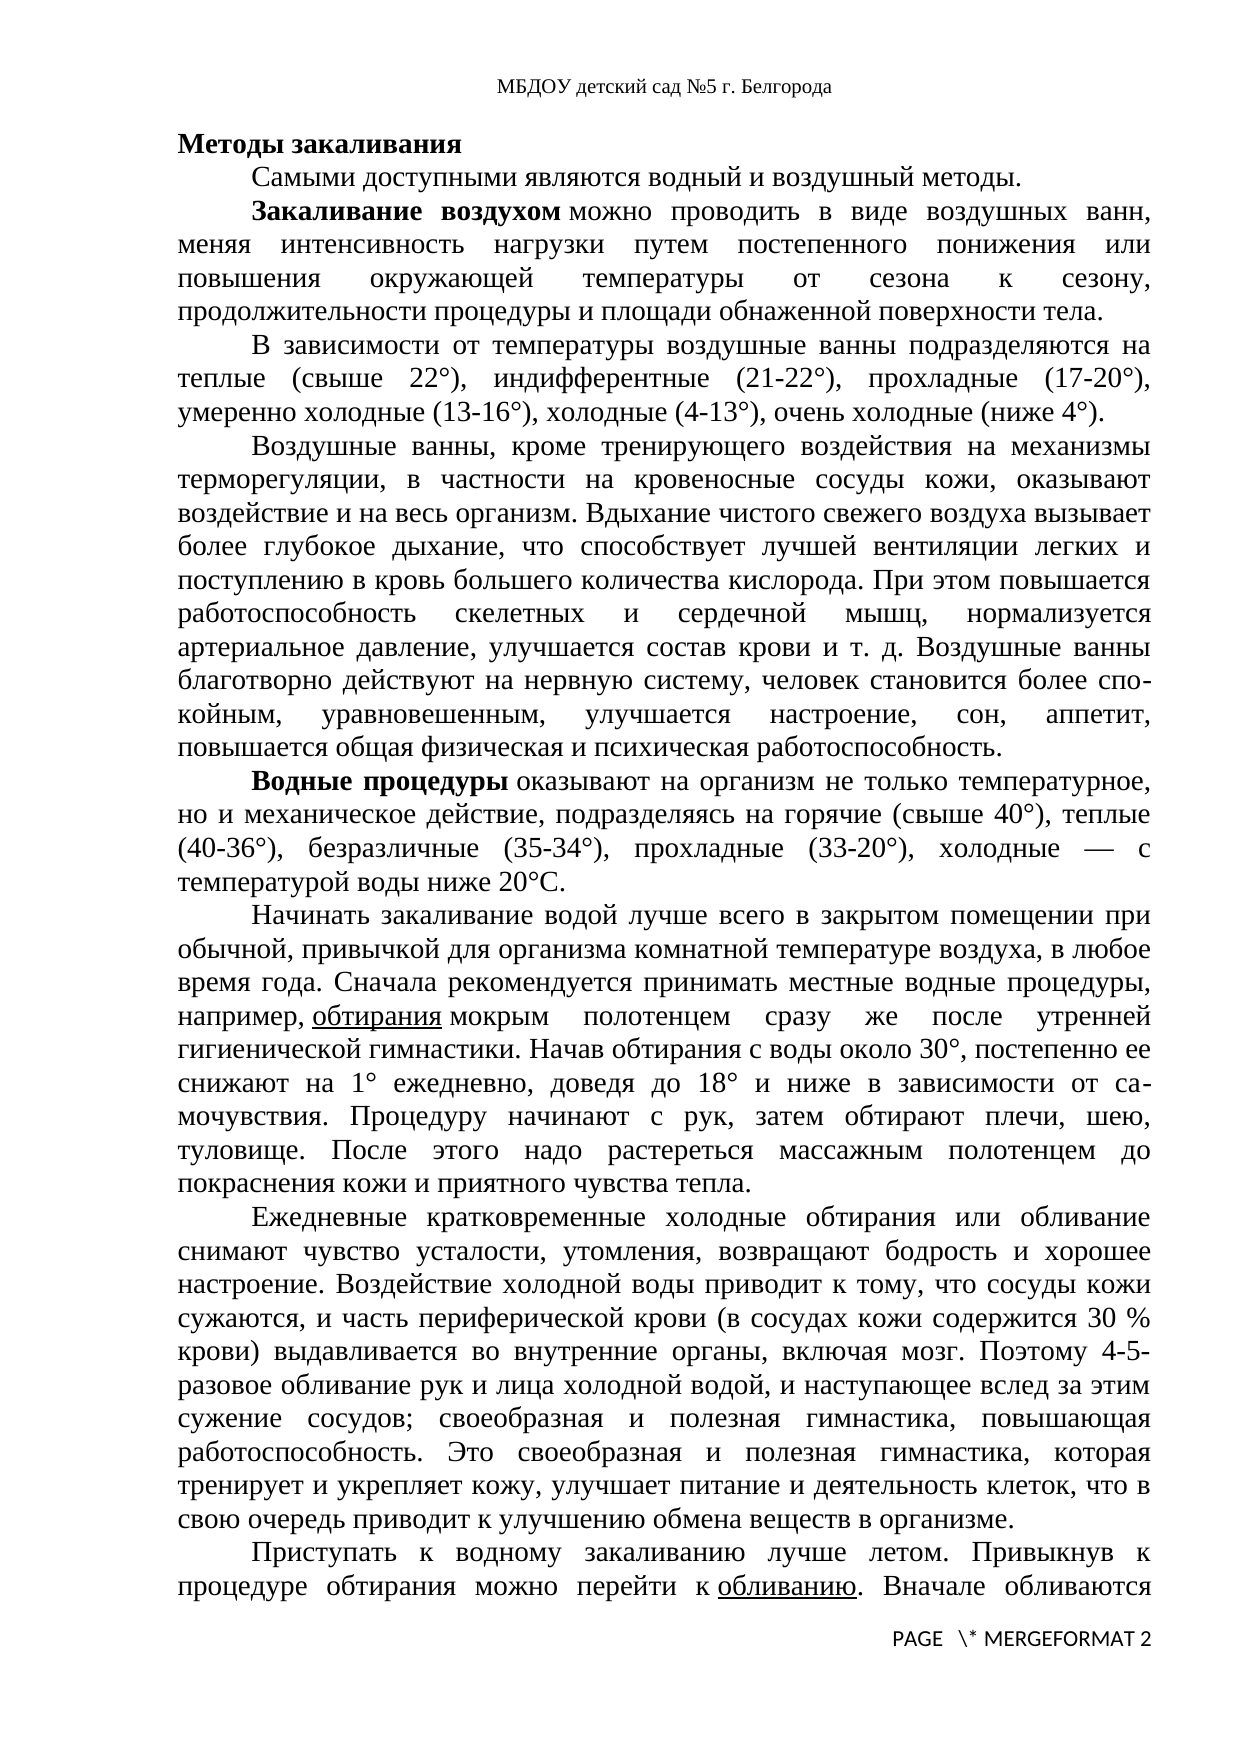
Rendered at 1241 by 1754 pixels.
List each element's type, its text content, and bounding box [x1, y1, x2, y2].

text Воздушные ванны, кроме тренирующего воздействия на механизмы терморегуляции, в частности на кровеносные сосуды кожи, оказывают воздействие и на весь организм. Вдыхание чистого свежего воздуха вызывает более глубокое дыхание, что способствует лучшей вентиляции легких и поступлению в кровь большего количества кислорода. При этом повышается работоспособность скелетных и сердечной мышц, нормализуется артериальное давление, улучшается состав крови и т. д. Воздушные ванны благотворно действуют на нервную систему, человек становится более спокойным, уравновешенным, улучшается настроение, сон, аппетит, повышается общая физическая и психическая работоспособность. [177, 428, 1152, 763]
text Водные процедуры оказывают на организм не только температурное, но и механическое действие, подразделяясь на горячие (свыше 40°), теплые (40-36°), безразличные (35-34°), прохладные (33-20°), холодные — с температурой воды ниже 20°С. [177, 763, 1152, 897]
text Ежедневные кратковременные холодные обтирания или обливание снимают чувство усталости, утомления, возвращают бодрость и хорошее настроение. Воздействие холодной воды приводит к тому, что сосуды кожи сужаются, и часть периферической крови (в сосудах кожи содержится 30 % крови) выдавливается во внутренние органы, включая мозг. Поэтому 4-5-разовое обливание рук и лица холодной водой, и наступающее вслед за этим сужение сосудов; своеобразная и полезная гимнастика, повышающая работоспособность. Это своеобразная и полезная гимнастика, которая тренирует и укрепляет кожу, улучшает питание и деятельность клеток, что в свою очередь приводит к улучшению обмена веществ в организме. [177, 1199, 1152, 1534]
text Самыми доступными являются водный и воздушный методы. [177, 159, 1152, 193]
text Методы закаливания [177, 126, 1152, 159]
text Начинать закаливание водой лучше всего в закрытом помещении при обычной, привычкой для организма комнатной температуре воздуха, в любое время года. Сначала рекомендуется принимать местные водные процедуры, например, обтирания мокрым полотенцем сразу же после утренней гигиенической гимнастики. Начав обтирания с воды около 30°, постепенно ее снижают на 1° ежедневно, доведя до 18° и ниже в зависимости от самочувствия. Процедуру начинают с рук, затем обтирают плечи, шею, туловище. После этого надо растереться массажным полотенцем до покраснения кожи и приятного чувства тепла. [177, 897, 1152, 1199]
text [177, 1534, 1152, 1602]
text В зависимости от температуры воздушные ванны подразделяются на теплые (свыше 22°), индифферентные (21-22°), прохладные (17-20°), умеренно холодные (13-16°), холодные (4-13°), очень холодные (ниже 4°). [177, 327, 1152, 428]
text Закаливание воздухом можно проводить в виде воздушных ванн, меняя интенсивность нагрузки путем постепенного понижения или повышения окружающей температуры от сезона к сезону, продолжительности процедуры и площади обнаженной поверхности тела. [177, 193, 1152, 327]
